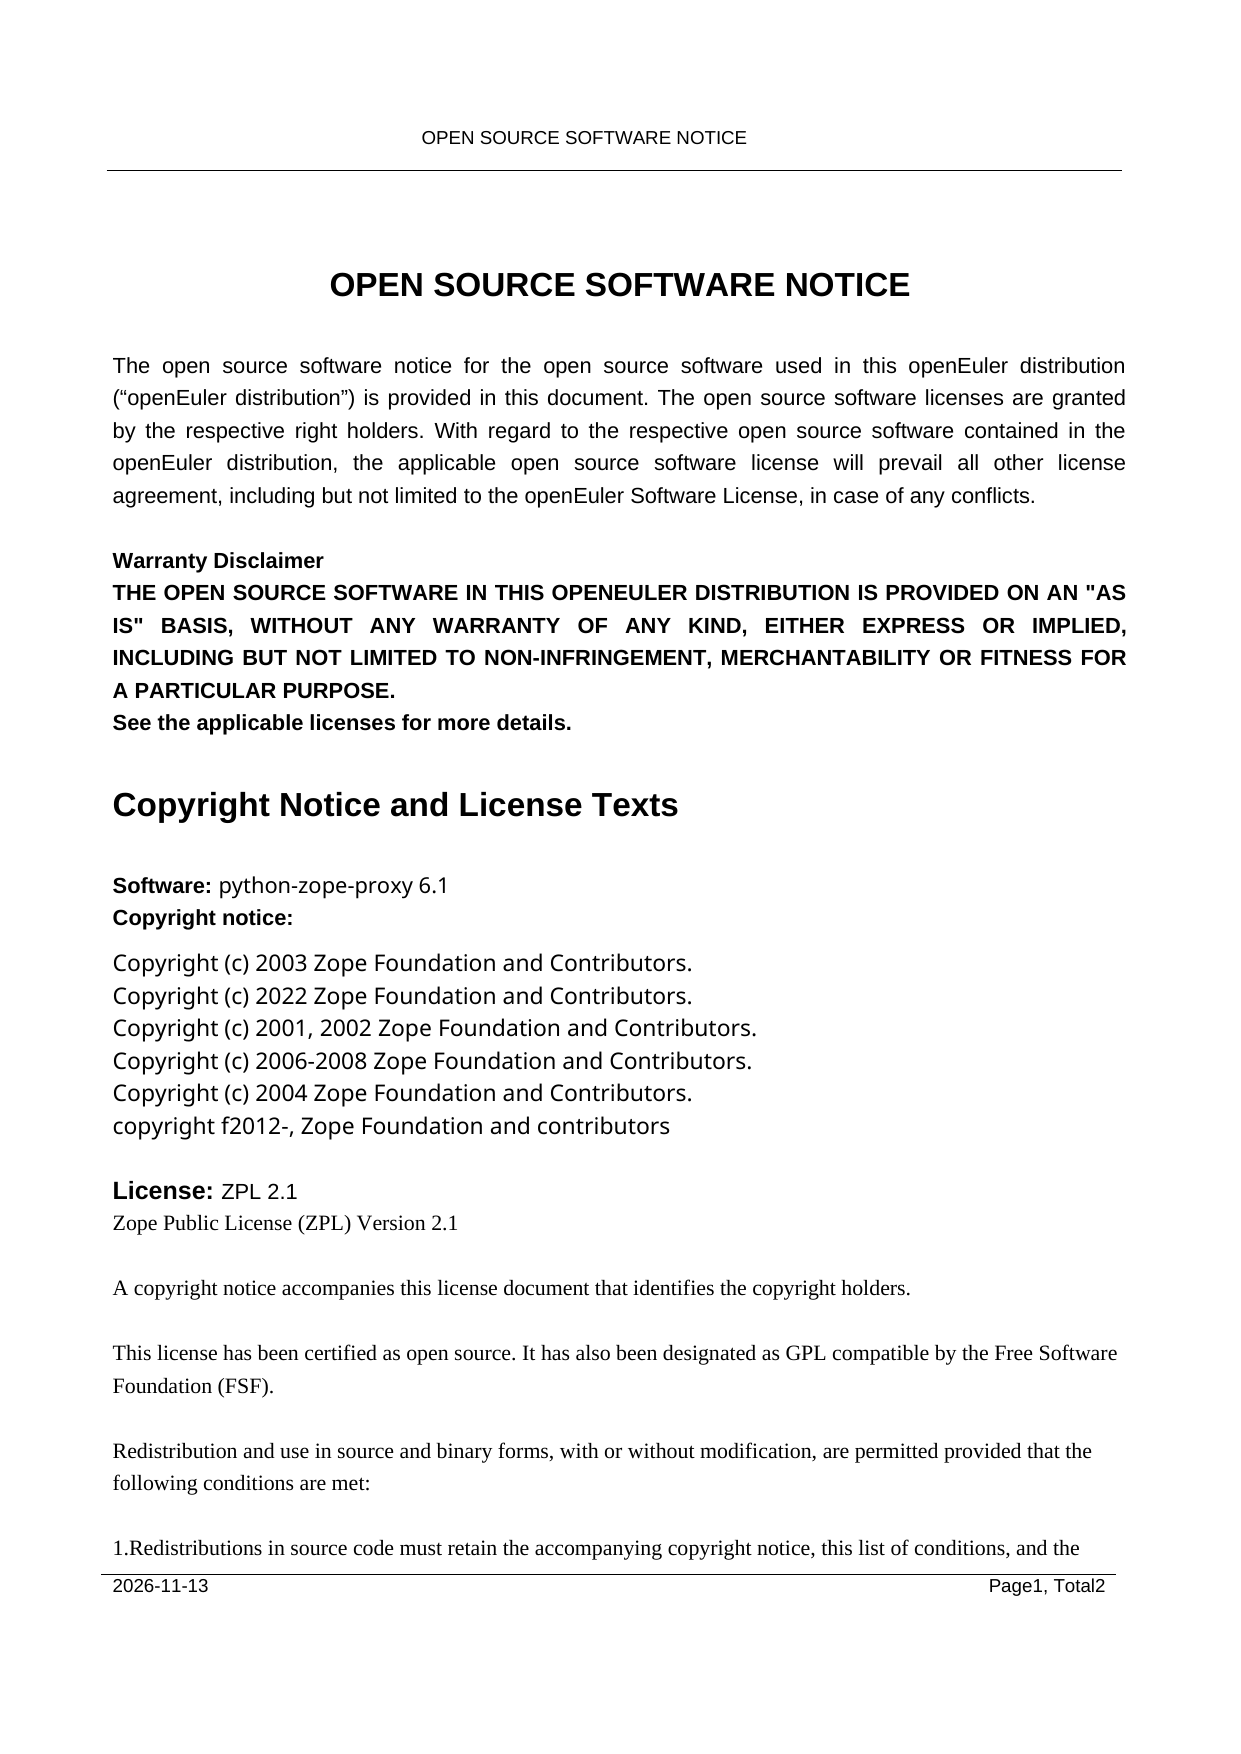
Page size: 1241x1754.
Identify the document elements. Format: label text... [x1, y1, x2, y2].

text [112, 1532, 1128, 1564]
text OPEN SOURCE SOFTWARE NOTICE [112, 251, 1128, 316]
text THE OPEN SOURCE SOFTWARE IN THIS OPENEULER DISTRIBUTION IS PROVIDED ON AN "AS IS" BASIS, WITHOUT ANY WARRANTY OF ANY KIND, EITHER EXPRESS OR IMPLIED, INCLUDING BUT NOT LIMITED TO NON-INFRINGEMENT, MERCHANTABILITY OR FITNESS FOR A PARTICULAR PURPOSE. See the applicable licenses for more details. [112, 576, 1128, 739]
text This license has been certified as open source. It has also been designated as GPL compatible by the Free Software Foundation (FSF). [112, 1337, 1128, 1402]
text Copyright notice: [112, 901, 1128, 934]
text License: ZPL 2.1 [112, 1174, 1128, 1207]
text Warranty Disclaimer [112, 544, 1128, 576]
text Copyright Notice and License Texts [112, 771, 1128, 836]
text Redistribution and use in source and binary forms, with or without modification, are permitted provided that the following conditions are met: [112, 1434, 1128, 1499]
text The open source software notice for the open source software used in this openEuler distribution (“openEuler distribution”) is provided in this document. The open source software licenses are granted by the respective right holders. With regard to the respective open source software contained in the openEuler distribution, the applicable open source software license will prevail all other license agreement, including but not limited to the openEuler Software License, in case of any conflicts. [112, 349, 1128, 511]
text A copyright notice accompanies this license document that identifies the copyright holders. [112, 1272, 1128, 1304]
text Copyright (c) 2003 Zope Foundation and Contributors. Copyright (c) 2022 Zope Foundation and Contributors. Copyright (c) 2001, 2002 Zope Foundation and Contributors. Copyright (c) 2006-2008 Zope Foundation and Contributors. Copyright (c) 2004 Zope Foundation and Contributors. copyright f2012-, Zope Foundation and contributors [112, 947, 1128, 1174]
title Software: python-zope-proxy 6.1 [112, 869, 1128, 901]
text Zope Public License (ZPL) Version 2.1 [112, 1207, 1128, 1239]
